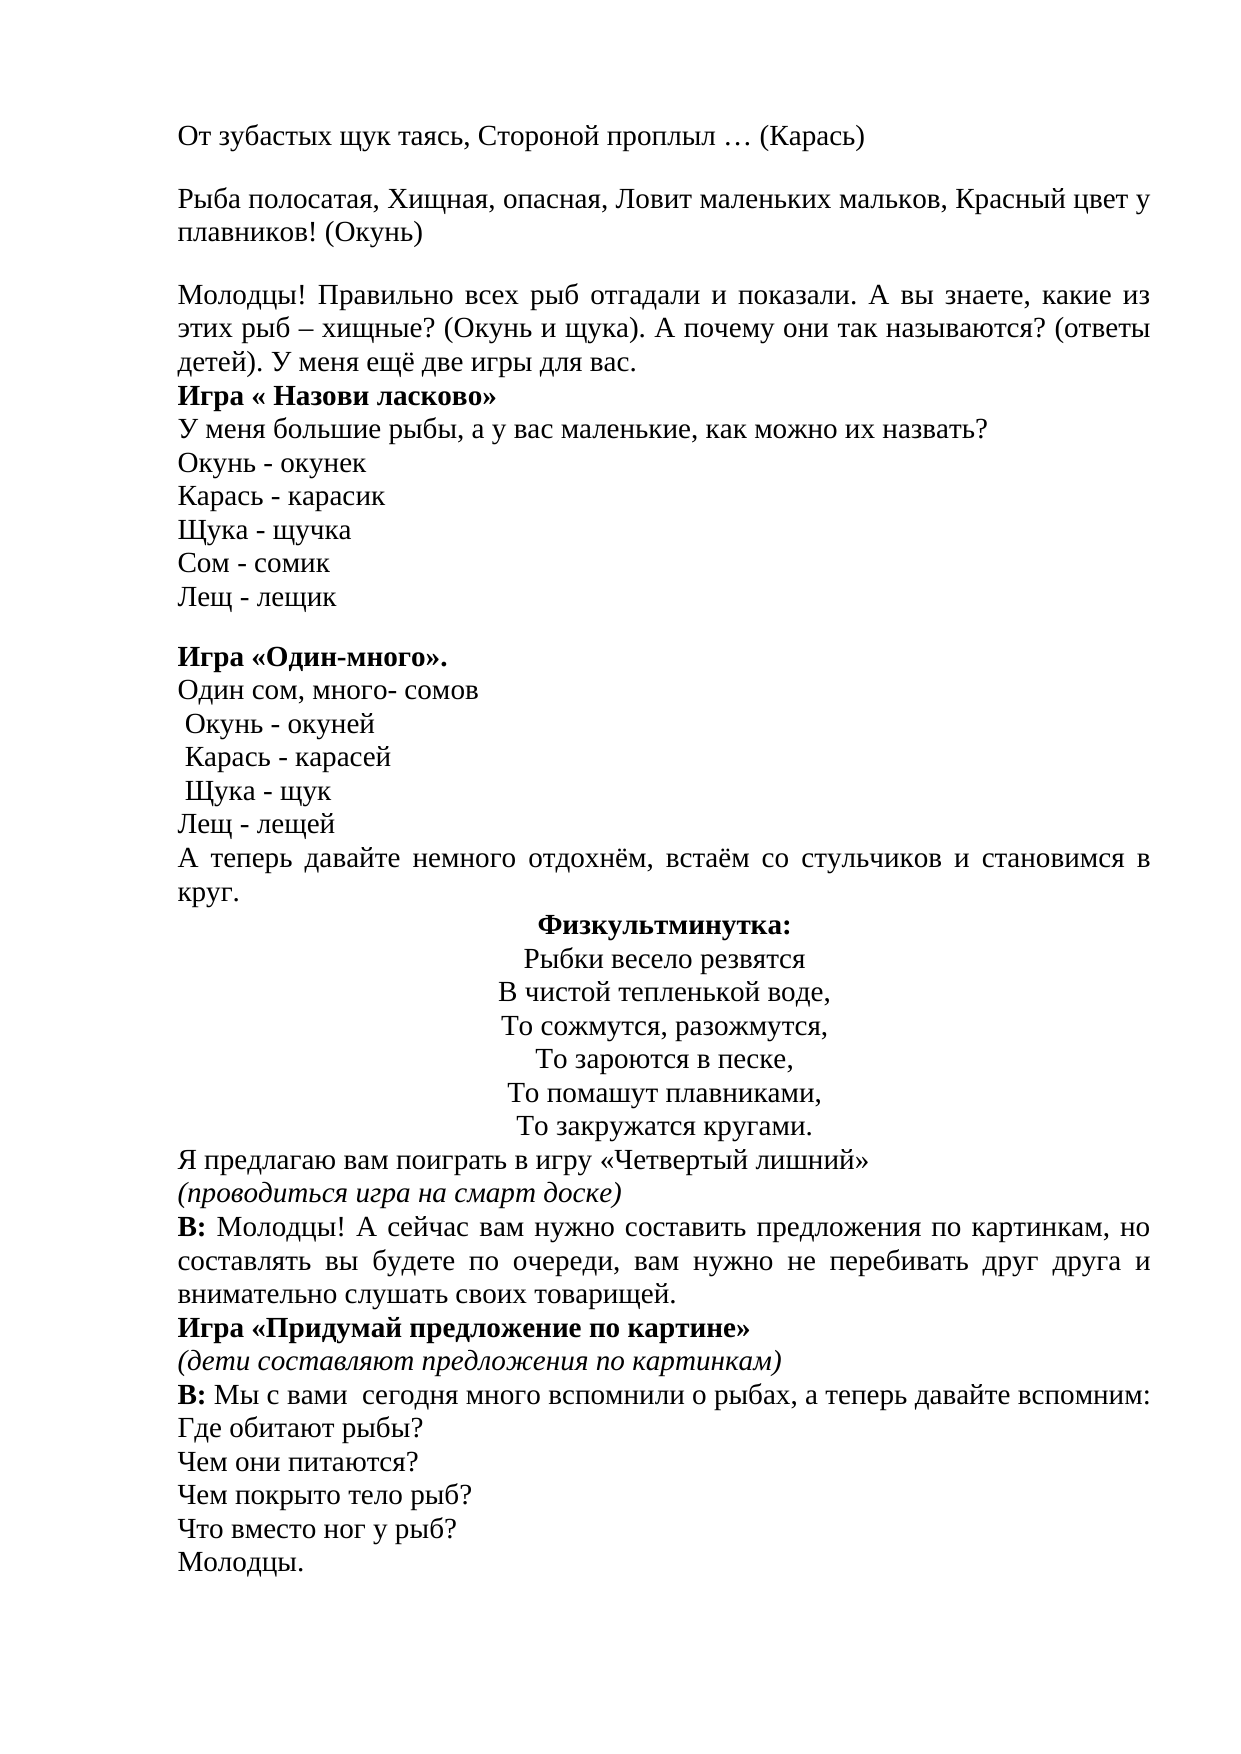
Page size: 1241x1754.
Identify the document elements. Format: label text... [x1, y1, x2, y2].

text Игра «Придумай предложение по картине» [177, 1310, 1152, 1343]
text У меня большие рыбы, а у вас маленькие, как можно их назвать? [177, 411, 1152, 445]
text Игра « Назови ласково» [177, 378, 1152, 411]
text То помашут плавниками, [177, 1075, 1152, 1108]
text Чем покрыто тело рыб? [177, 1477, 1152, 1511]
text В: Мы с вами сегодня много вспомнили о рыбах, а теперь давайте вспомним: [177, 1377, 1152, 1410]
text Рыба полосатая, Хищная, опасная, Ловит маленьких мальков, Красный цвет у плавников! (Окунь) [177, 181, 1152, 248]
text Рыбки весело резвятся [177, 941, 1152, 974]
text Где обитают рыбы? [177, 1410, 1152, 1444]
text То сожмутся, разожмутся, [177, 1008, 1152, 1041]
text (дети составляют предложения по картинкам) [177, 1343, 1152, 1377]
text То зароются в песке, [177, 1041, 1152, 1075]
text Окунь - окуней [177, 706, 1152, 739]
text А теперь давайте немного отдохнём, встаём со стульчиков и становимся в круг. [177, 840, 1152, 907]
text Игра «Один-много». [177, 639, 1152, 672]
text Щука - щучка [177, 512, 1152, 545]
text Чем они питаются? [177, 1444, 1152, 1477]
text Я предлагаю вам поиграть в игру «Четвертый лишний» [177, 1142, 1152, 1176]
text То закружатся кругами. [177, 1108, 1152, 1142]
text Окунь - окунек [177, 445, 1152, 478]
text От зубастых щук таясь, Стороной проплыл … (Карась) [177, 118, 1152, 152]
text Щука - щук [177, 773, 1152, 807]
text В: Молодцы! А сейчас вам нужно составить предложения по картинкам, но составлять вы будете по очереди, вам нужно не перебивать друг друга и внимательно слушать своих товарищей. [177, 1209, 1152, 1310]
text Лещ - лещик [177, 579, 1152, 612]
text Молодцы! Правильно всех рыб отгадали и показали. А вы знаете, какие из этих рыб – хищные? (Окунь и щука). А почему они так называются? (ответы детей). У меня ещё две игры для вас. [177, 277, 1152, 378]
text Один сом, много- сомов [177, 672, 1152, 706]
text (проводиться игра на смарт доске) [177, 1176, 1152, 1209]
text Карась - карасик [177, 478, 1152, 512]
text В чистой тепленькой воде, [177, 974, 1152, 1008]
text Физкультминутка: [177, 907, 1152, 941]
text Молодцы. [177, 1544, 1152, 1578]
text Карась - карасей [177, 739, 1152, 773]
text Что вместо ног у рыб? [177, 1511, 1152, 1544]
text Лещ - лещей [177, 807, 1152, 840]
text Сом - сомик [177, 545, 1152, 579]
